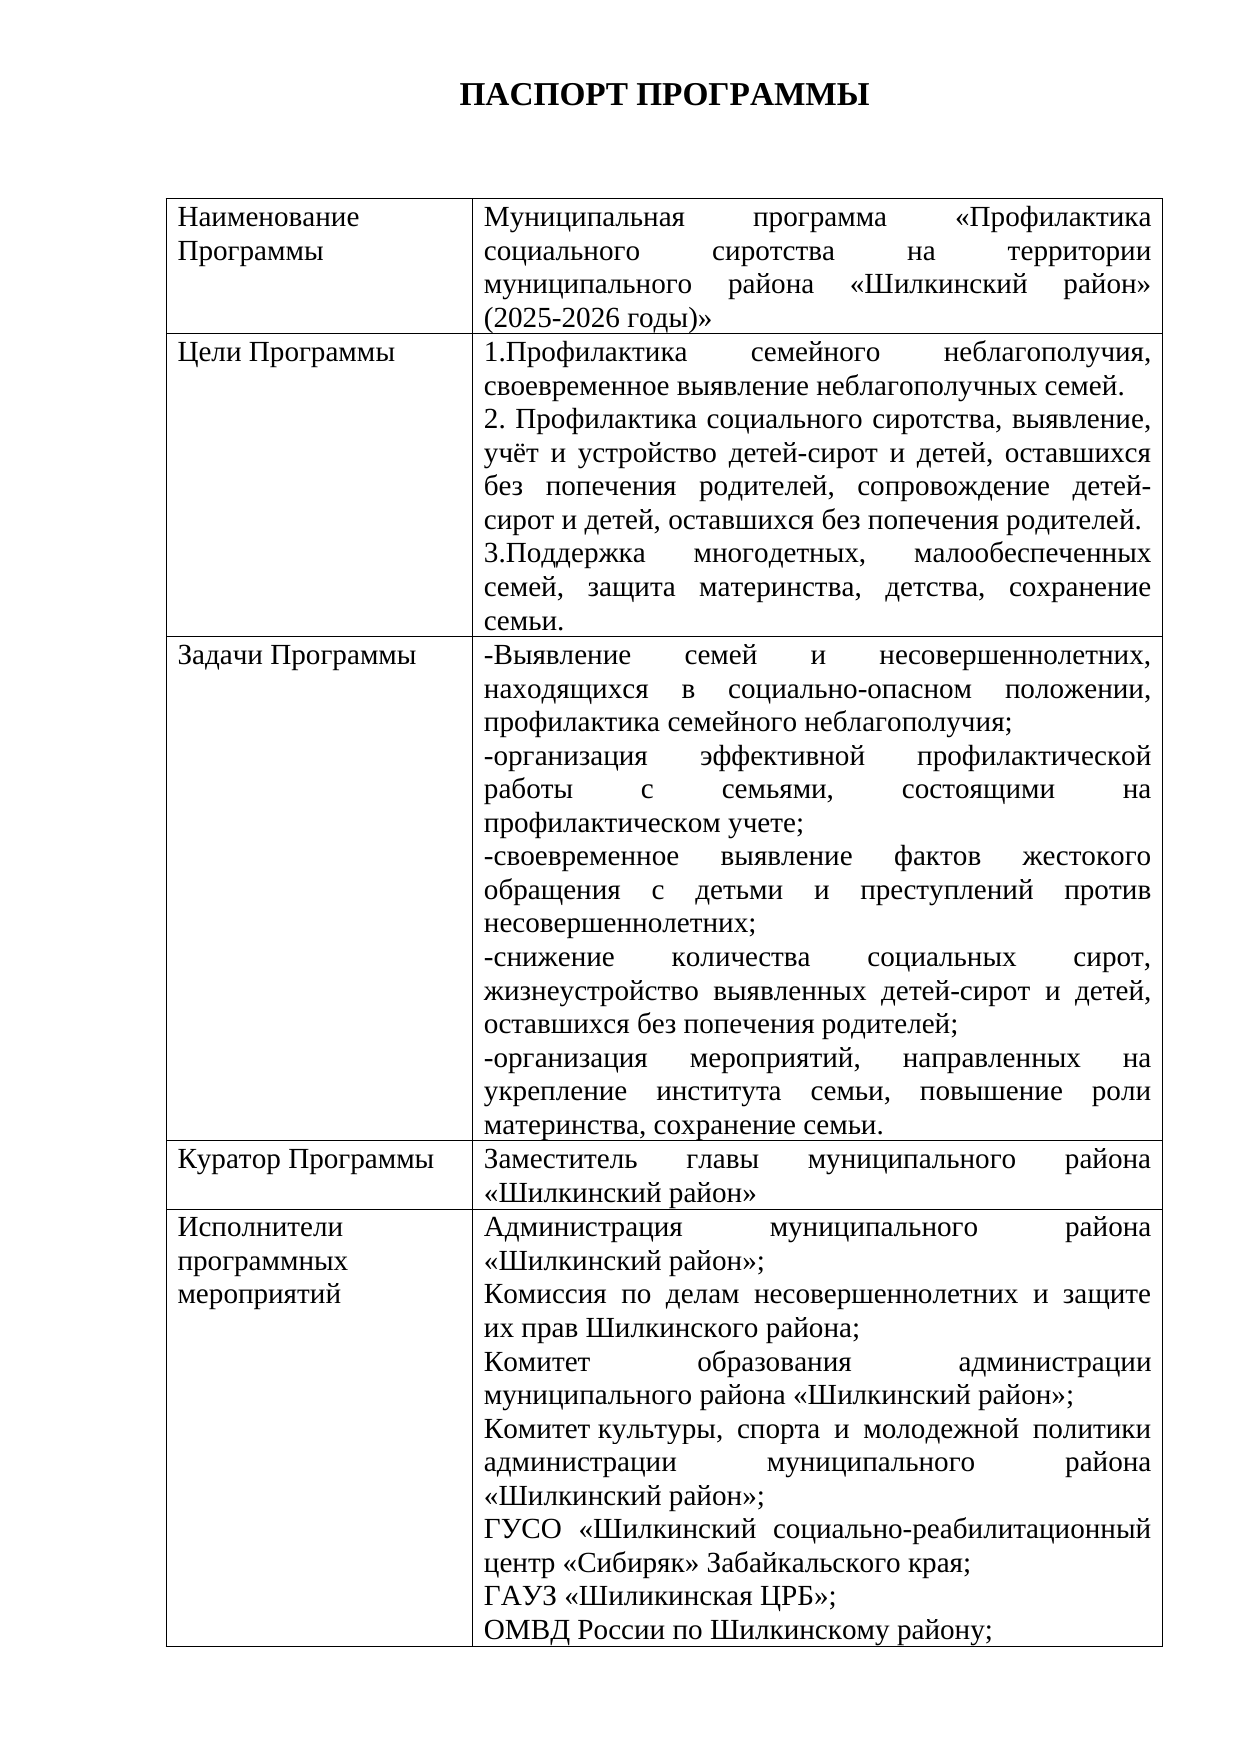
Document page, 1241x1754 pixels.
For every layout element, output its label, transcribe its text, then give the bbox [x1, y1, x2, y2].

table_cell 1.Профилактика семейного неблагополучия, своевременное выявление неблагополучных семей. 2. Профилактика социального сиротства, выявление, учёт и устройство детей-сирот и детей, оставшихся без попечения родителей, сопровождение детей-сирот и детей, оставшихся без попечения родителей. 3.Поддержка многодетных, малообеспеченных семей, защита материнства, детства, сохранение семьи. [473, 334, 1162, 636]
table_cell Цели Программы [167, 334, 472, 636]
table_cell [473, 1210, 1162, 1646]
table_header Наименование Программы [167, 199, 472, 333]
table_cell Заместитель главы муниципального района «Шилкинский район» [473, 1141, 1162, 1208]
table_header Муниципальная программа «Профилактика социального сиротства на территории муниципального района «Шилкинский район» (2025-2026 годы)» [473, 199, 1162, 333]
table_cell Куратор Программы [167, 1141, 472, 1208]
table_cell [167, 1210, 472, 1646]
text ПАСПОРТ ПРОГРАММЫ [177, 74, 1152, 112]
table_cell Задачи Программы [167, 637, 472, 1140]
table_cell -Выявление семей и несовершеннолетних, находящихся в социально-опасном положении, профилактика семейного неблагополучия; -организация эффективной профилактической работы с семьями, состоящими на профилактическом учете; -своевременное выявление фактов жестокого обращения с детьми и преступлений против несовершеннолетних; -снижение количества социальных сирот, жизнеустройство выявленных детей-сирот и детей, оставшихся без попечения родителей; -организация мероприятий, направленных на укрепление института семьи, повышение роли материнства, сохранение семьи. [473, 637, 1162, 1140]
